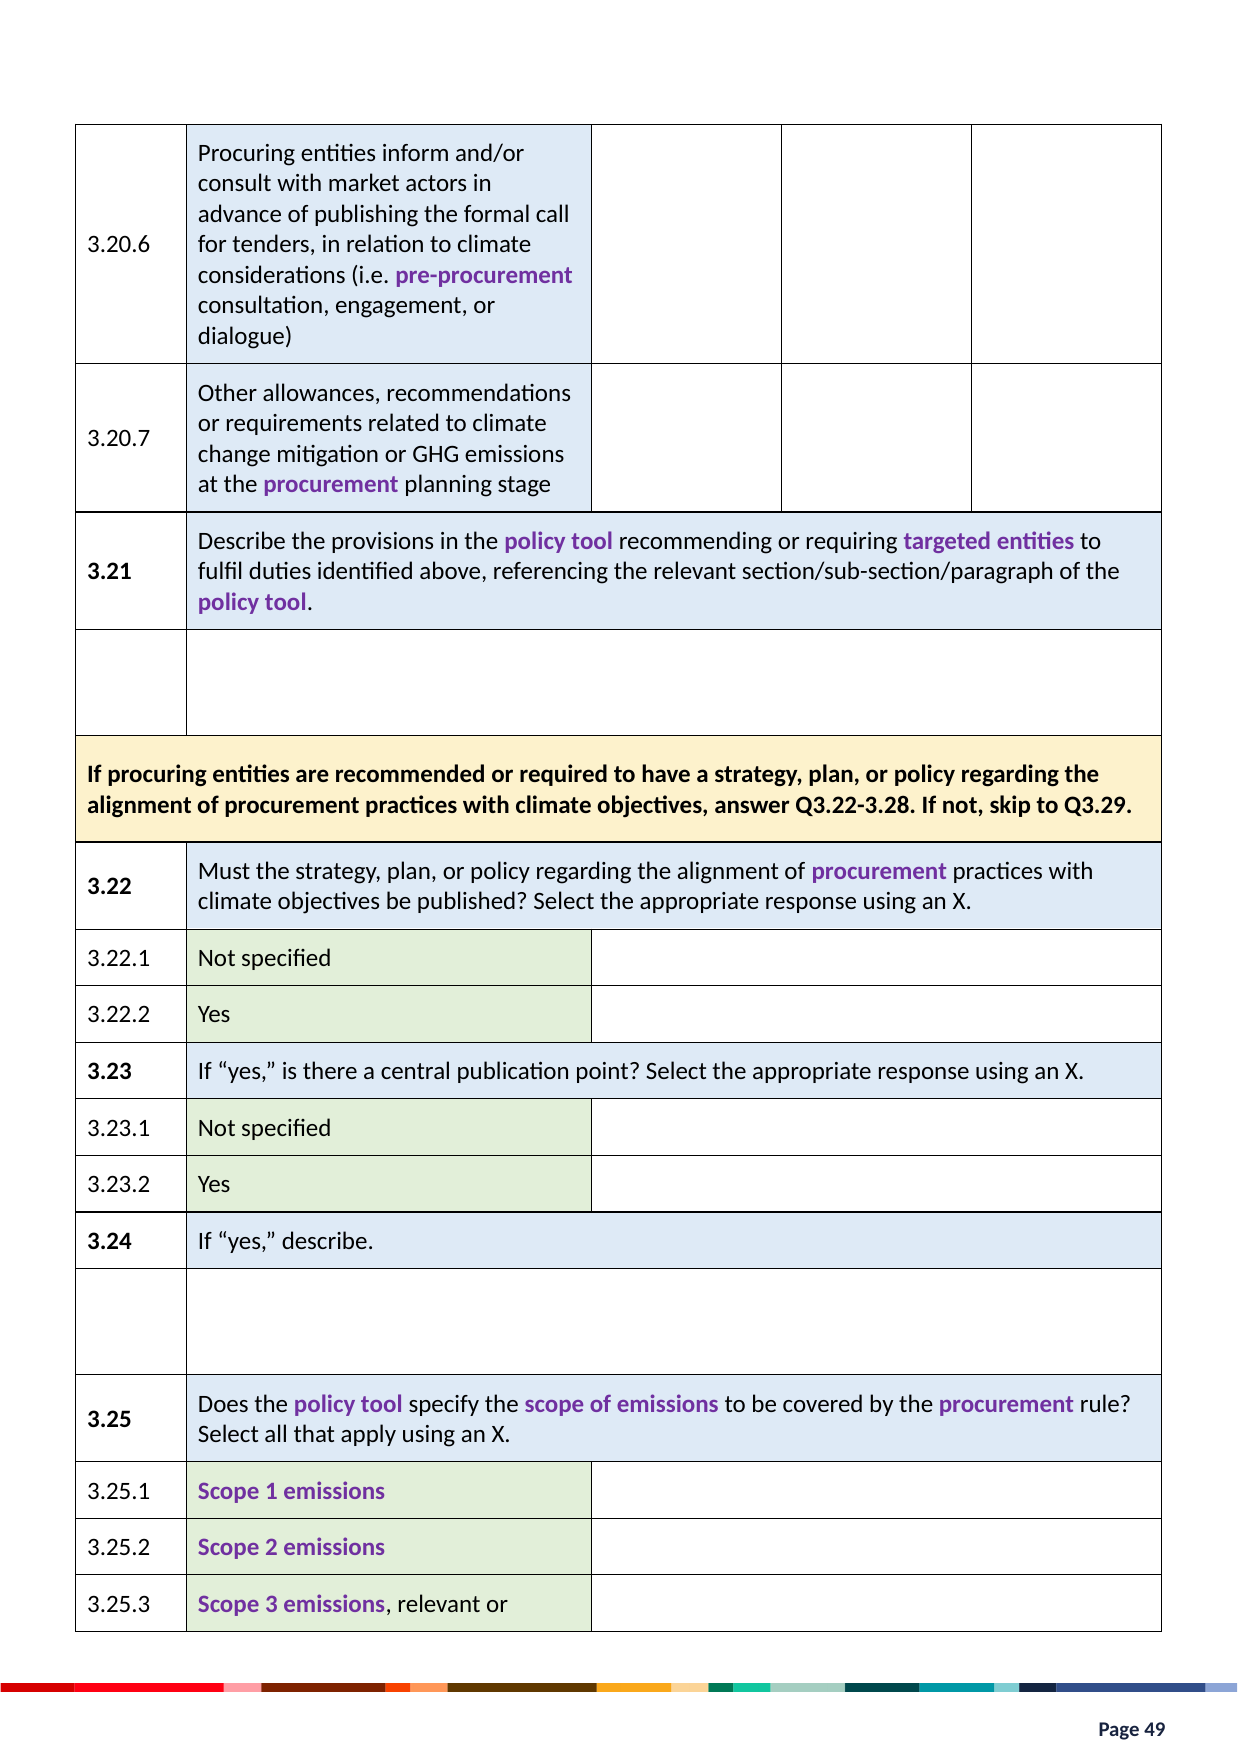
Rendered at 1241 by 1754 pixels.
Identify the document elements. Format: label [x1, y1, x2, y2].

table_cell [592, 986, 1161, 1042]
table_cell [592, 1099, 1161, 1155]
picture [0, 1683, 1236, 1692]
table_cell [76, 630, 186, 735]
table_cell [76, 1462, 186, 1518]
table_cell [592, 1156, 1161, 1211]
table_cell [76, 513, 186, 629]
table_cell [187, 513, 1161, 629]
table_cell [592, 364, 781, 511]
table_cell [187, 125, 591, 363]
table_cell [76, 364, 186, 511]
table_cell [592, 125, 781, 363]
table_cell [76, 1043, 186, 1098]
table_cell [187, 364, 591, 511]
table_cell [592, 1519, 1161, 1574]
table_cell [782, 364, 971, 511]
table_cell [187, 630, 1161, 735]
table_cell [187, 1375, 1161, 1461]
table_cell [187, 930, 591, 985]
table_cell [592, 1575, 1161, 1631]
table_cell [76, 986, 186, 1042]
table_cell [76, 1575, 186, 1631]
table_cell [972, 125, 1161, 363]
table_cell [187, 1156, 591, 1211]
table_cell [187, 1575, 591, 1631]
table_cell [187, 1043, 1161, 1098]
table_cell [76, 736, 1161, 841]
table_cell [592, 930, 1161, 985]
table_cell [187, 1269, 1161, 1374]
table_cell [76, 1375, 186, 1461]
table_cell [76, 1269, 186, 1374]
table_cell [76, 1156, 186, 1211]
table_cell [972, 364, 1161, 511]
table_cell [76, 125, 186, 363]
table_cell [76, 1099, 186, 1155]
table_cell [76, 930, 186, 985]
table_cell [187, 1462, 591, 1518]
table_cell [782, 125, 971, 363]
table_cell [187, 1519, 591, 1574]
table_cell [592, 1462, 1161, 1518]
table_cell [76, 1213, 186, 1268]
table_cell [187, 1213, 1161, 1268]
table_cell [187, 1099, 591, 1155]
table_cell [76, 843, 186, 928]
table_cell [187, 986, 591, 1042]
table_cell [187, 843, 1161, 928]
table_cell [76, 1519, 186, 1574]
